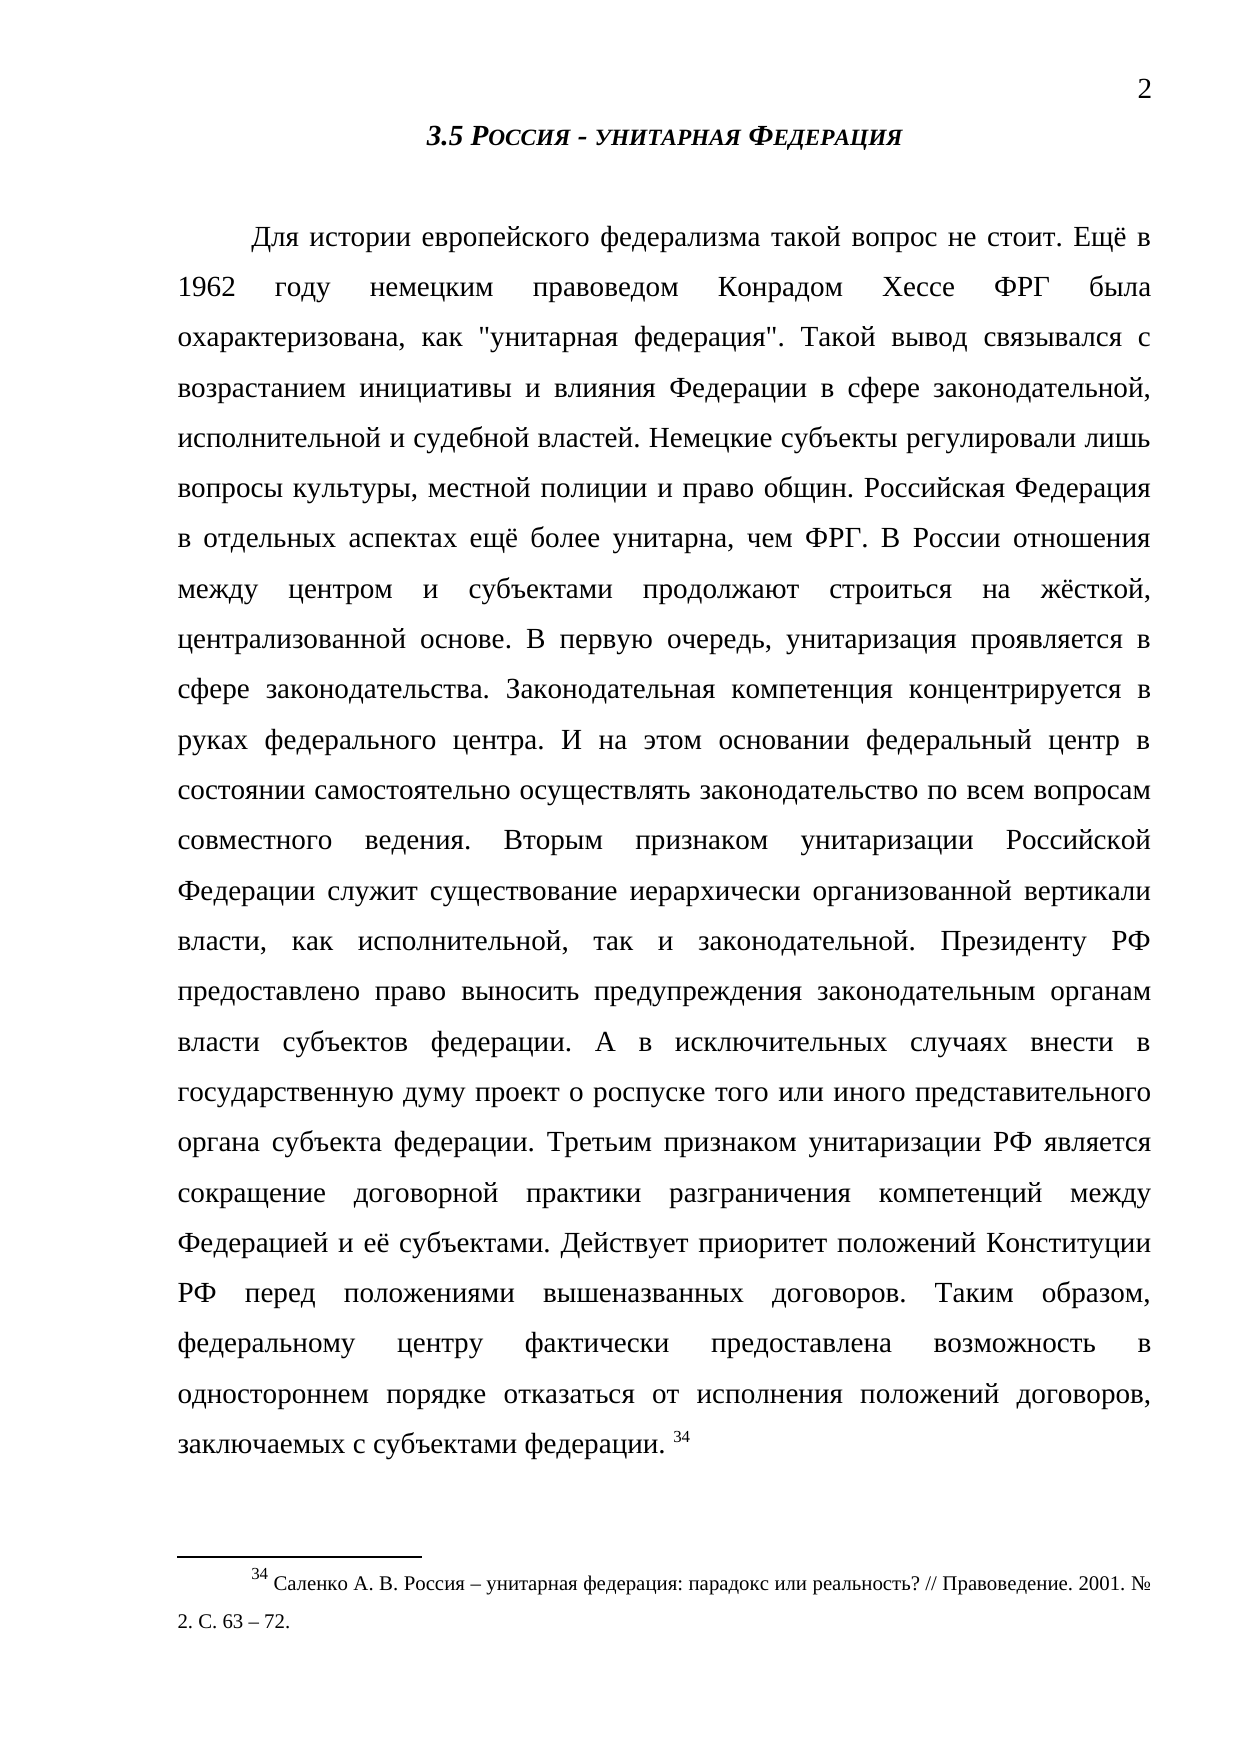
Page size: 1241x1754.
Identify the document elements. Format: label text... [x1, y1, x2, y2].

text Для истории европейского федерализма такой вопрос не стоит. Ещё в 1962 году немецким правоведом Конрадом Хессе ФРГ была охарактеризована, как "унитарная федерация". Такой вывод связывался с возрастанием инициативы и влияния Федерации в сфере законодательной, исполнительной и судебной властей. Немецкие субъекты регулировали лишь вопросы культуры, местной полиции и право общин. Российская Федерация в отдельных аспектах ещё более унитарна, чем ФРГ. В России отношения между центром и субъектами продолжают строиться на жёсткой, централизованной основе. В первую очередь, унитаризация проявляется в сфере законодательства. Законодательная компетенция концентрируется в руках федерального центра. И на этом основании федеральный центр в состоянии самостоятельно осуществлять законодательство по всем вопросам совместного ведения. Вторым признаком унитаризации Российской Федерации служит существование иерархически организованной вертикали власти, как исполнительной, так и законодательной. Президенту РФ предоставлено право выносить предупреждения законодательным органам власти субъектов федерации. А в исключительных случаях внести в государственную думу проект о роспуске того или иного представительного органа субъекта федерации. Третьим признаком унитаризации РФ является сокращение договорной практики разграничения компетенций между Федерацией и её субъектами. Действует приоритет положений Конституции РФ перед положениями вышеназванных договоров. Таким образом, федеральному центру фактически предоставлена возможность в одностороннем порядке отказаться от исполнения положений договоров, заключаемых с субъектами федерации. [177, 219, 1152, 1460]
subtitle 3.5 Россия - унитарная Федерация [177, 118, 1152, 152]
